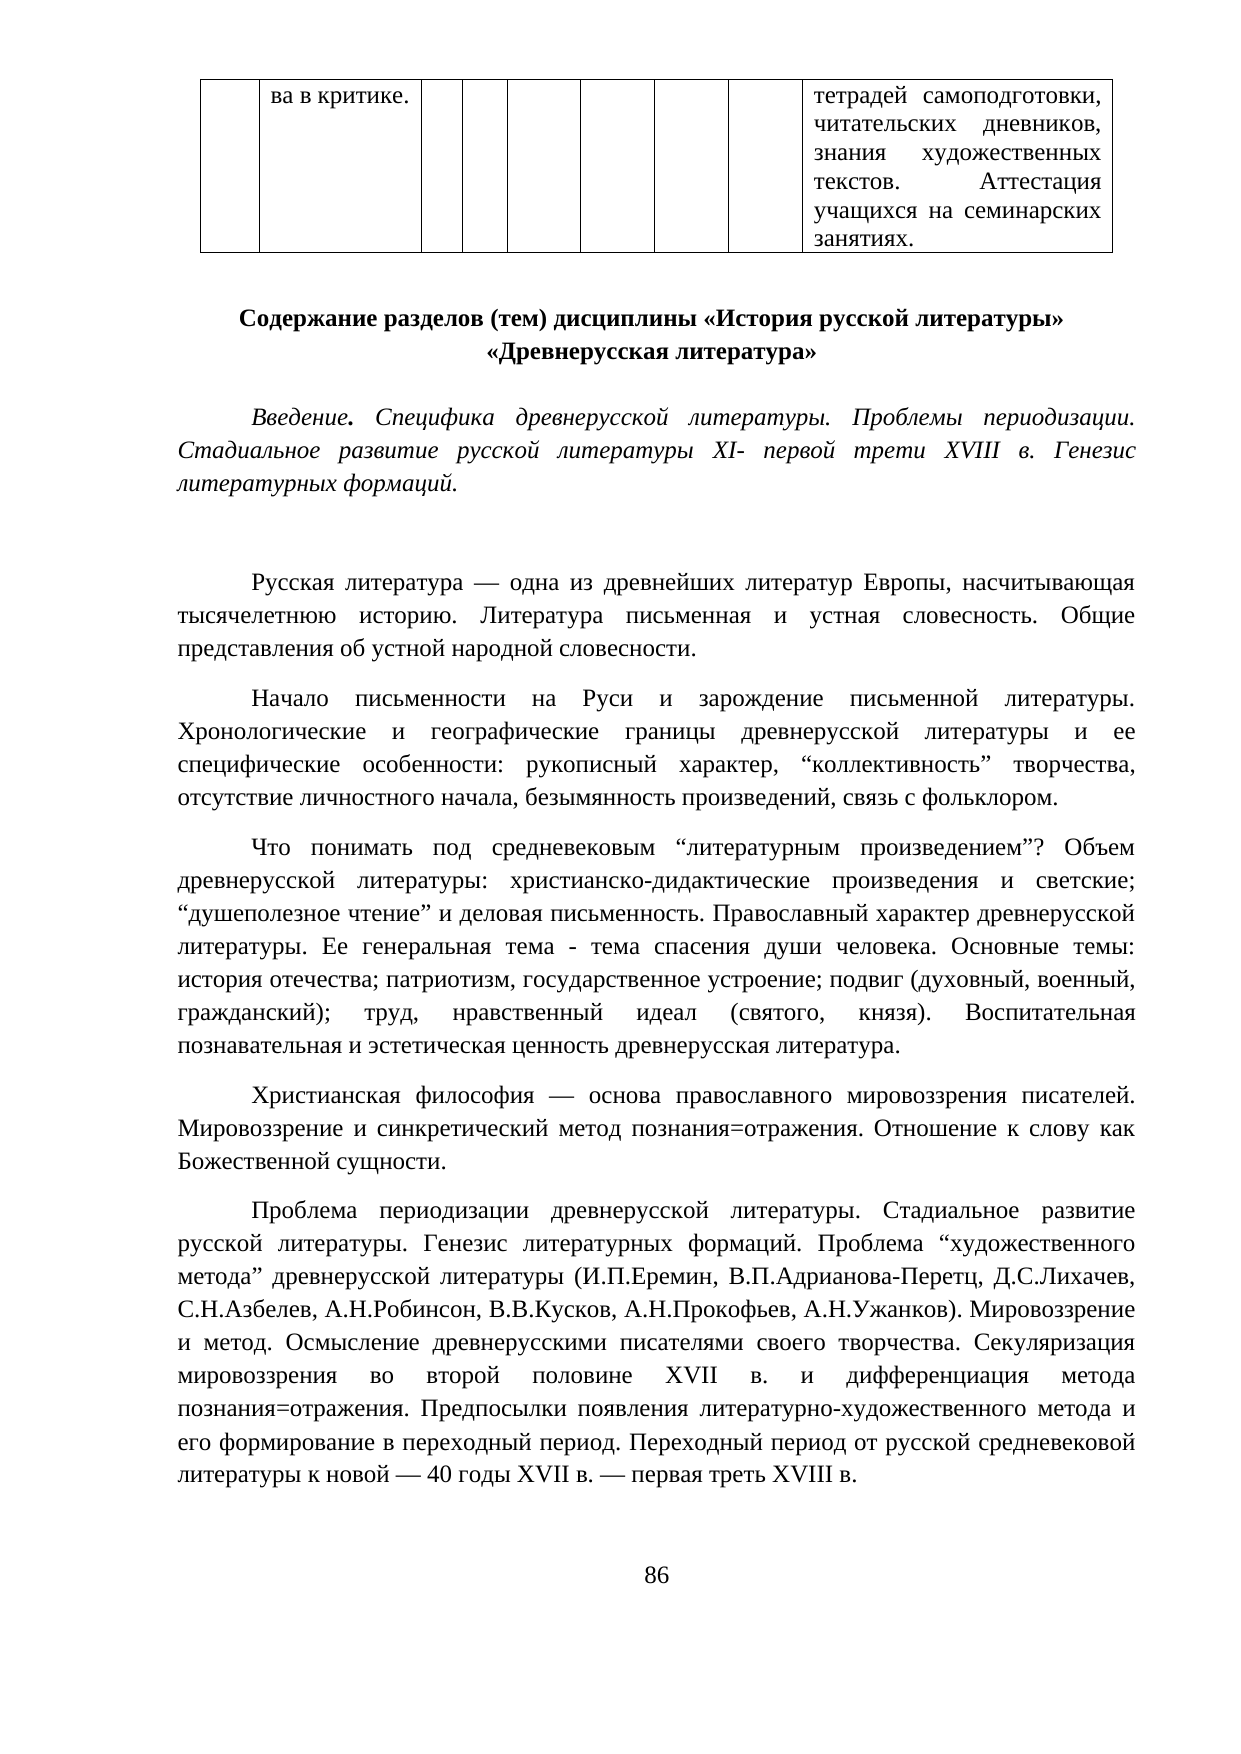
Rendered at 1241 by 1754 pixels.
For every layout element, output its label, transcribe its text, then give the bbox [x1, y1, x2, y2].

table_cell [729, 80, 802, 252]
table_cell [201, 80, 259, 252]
text Что понимать под средневековым “литературным произведением”? Объем древнерусской литературы: христианско-дидактические произведения и светские; “душеполезное чтение” и деловая письменность. Православный характер древнерусской литературы. Ее генеральная тема - тема спасения души человека. Основные темы: история отечества; патриотизм, государственное устроение; подвиг (духовный, военный, гражданский); труд, нравственный идеал (святого, князя). Воспитательная познавательная и эстетическая ценность древнерусская литература. [177, 832, 1136, 1059]
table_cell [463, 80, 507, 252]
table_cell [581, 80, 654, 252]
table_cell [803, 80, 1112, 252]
text Проблема периодизации древнерусской литературы. Стадиальное развитие русской литературы. Генезис литературных формаций. Проблема “художественного метода” древнерусской литературы (И.П.Еремин, В.П.Адрианова-Перетц, Д.С.Лихачев, С.Н.Азбелев, А.Н.Робинсон, В.В.Кусков, А.Н.Прокофьев, А.Н.Ужанков). Мировоззрение и метод. Осмысление древнерусскими писателями своего творчества. Секуляризация мировоззрения во второй половине XVII в. и дифференциация метода познания=отражения. Предпосылки появления литературно-художественного метода и его формирование в переходный период. Переходный период от русской средневековой литературы к новой — 40 годы XVII в. — первая треть XVIII в. [177, 1195, 1136, 1488]
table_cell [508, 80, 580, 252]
text Начало письменности на Руси и зарождение письменной литературы. Хронологические и географические границы древнерусской литературы и ее специфические особенности: рукописный характер, “коллективность” творчества, отсутствие личностного начала, безымянность произведений, связь с фольклором. [177, 683, 1136, 811]
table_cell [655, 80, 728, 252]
text Русская литература — одна из древнейших литератур Европы, насчитывающая тысячелетнюю историю. Литература письменная и устная словесность. Общие представления об устной народной словесности. [177, 567, 1136, 662]
text Содержание разделов (тем) дисциплины «История русской литературы» [177, 303, 1126, 332]
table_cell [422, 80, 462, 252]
text «Древнерусская литература» [177, 336, 1126, 365]
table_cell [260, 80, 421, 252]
text Христианская философия — основа православного мировоззрения писателей. Мировоззрение и синкретический метод познания=отражения. Отношение к слову как Божественной сущности. [177, 1080, 1136, 1174]
text Введение. Специфика древнерусской литературы. Проблемы периодизации. Стадиальное развитие русской литературы XI- первой трети XVIII в. Генезис литературных формаций. [177, 402, 1136, 497]
